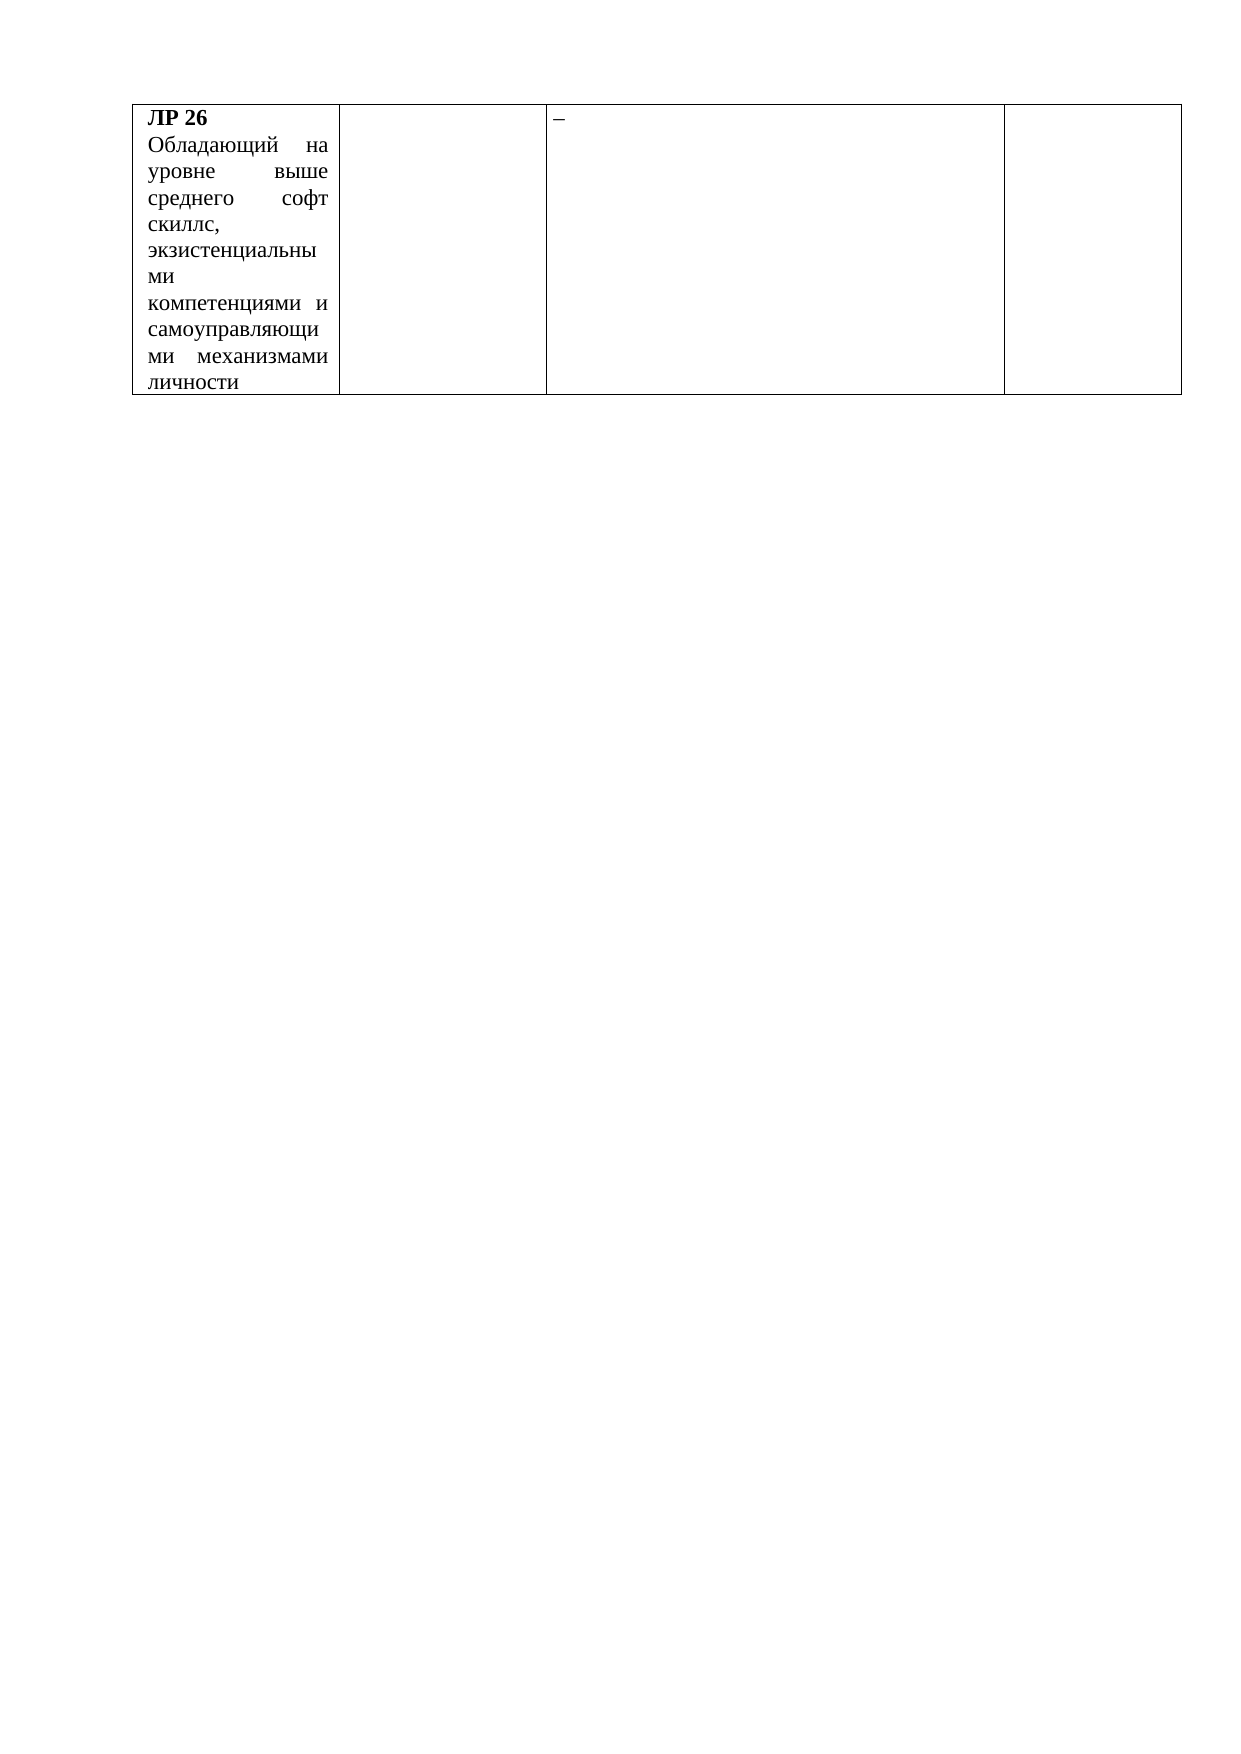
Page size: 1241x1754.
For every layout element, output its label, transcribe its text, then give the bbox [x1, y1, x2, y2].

table_cell ЛР 26 Обладающий на уровне выше среднего софт скиллс, экзистенциальными компетенциями и самоуправляющими механизмами личности [133, 105, 339, 394]
table_cell [547, 105, 1004, 394]
table_cell [1005, 105, 1181, 394]
table_cell [340, 105, 546, 394]
